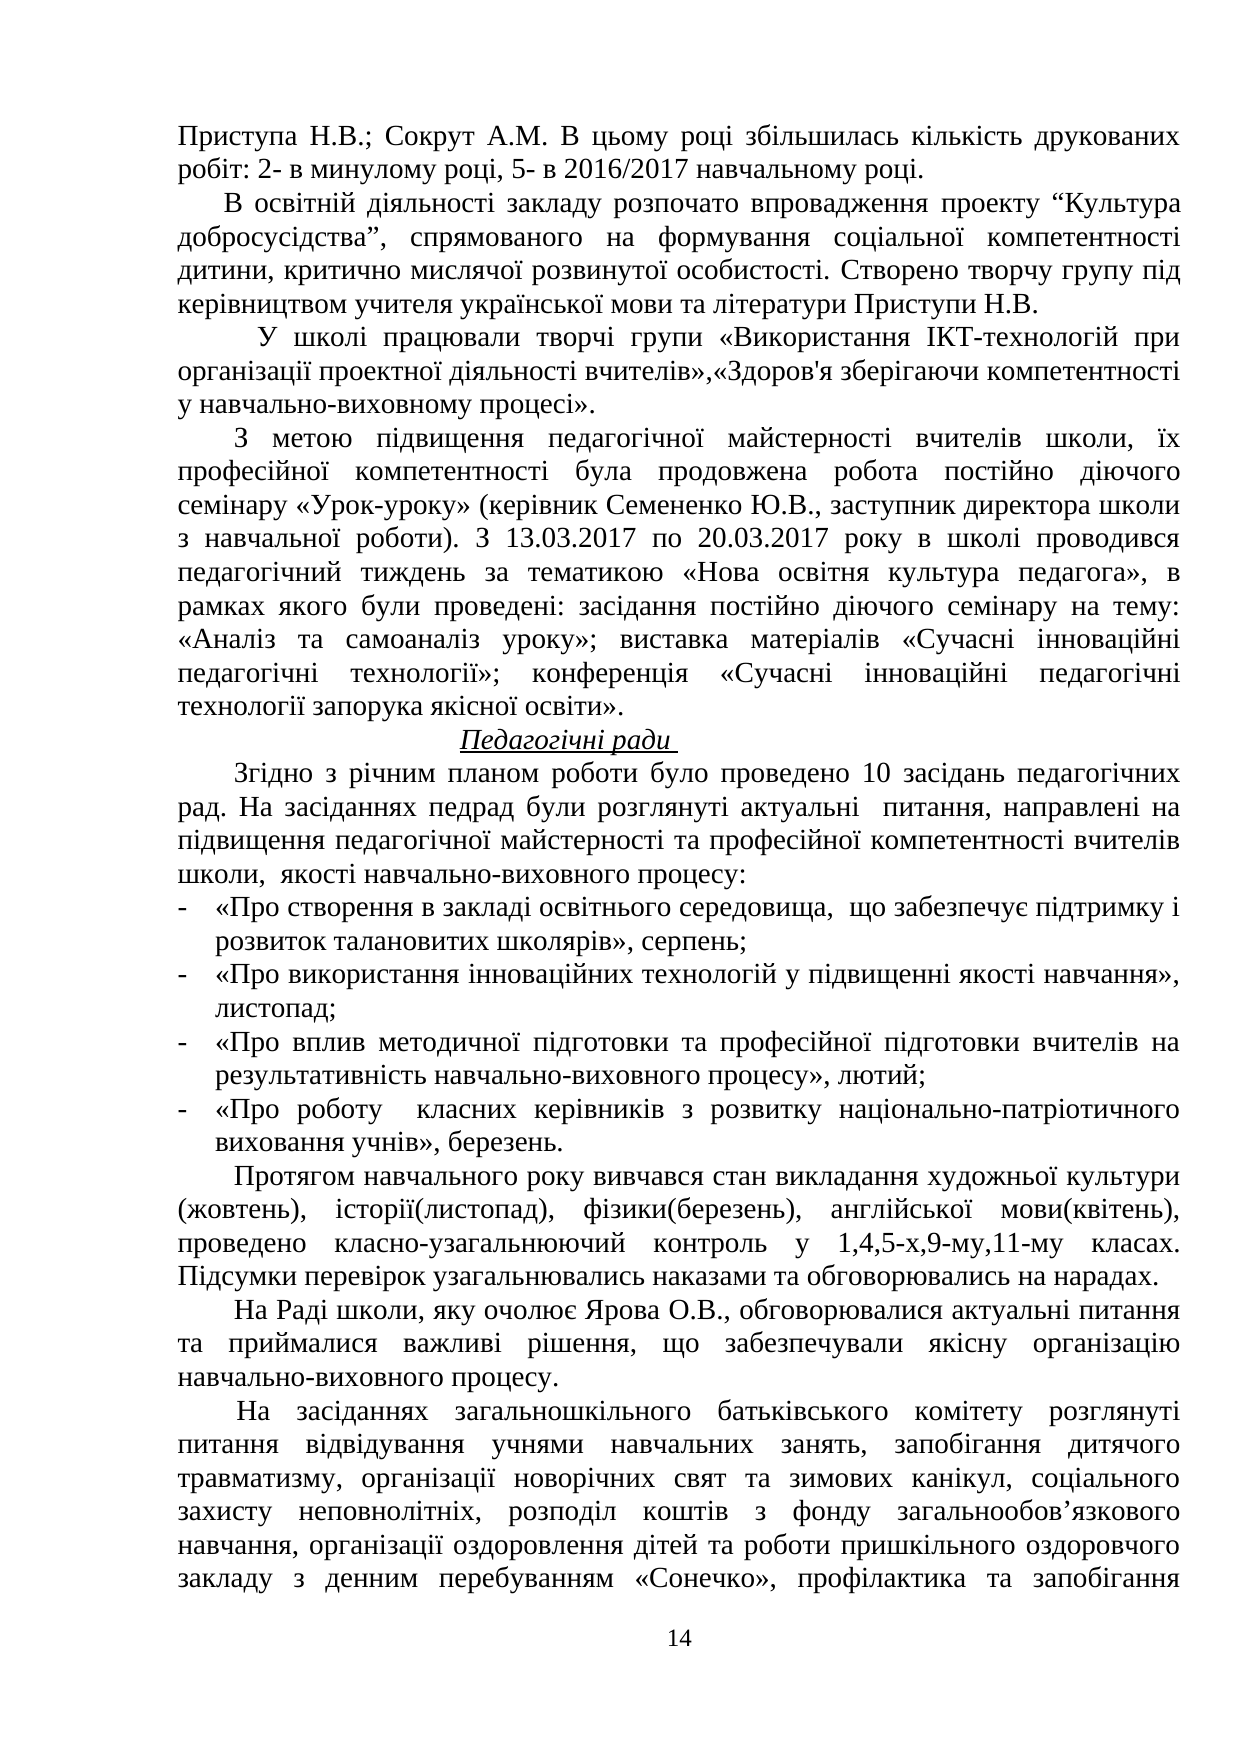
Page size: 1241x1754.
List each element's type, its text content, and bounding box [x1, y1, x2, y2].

text З метою підвищення педагогічної майстерності вчителів школи, їх професійної компетентності була продовжена робота постійно діючого семінару «Урок-уроку» (керівник Семененко Ю.В., заступник директора школи з навчальної роботи). З 13.03.2017 по 20.03.2017 року в школі проводився педагогічний тиждень за тематикою «Нова освітня культура педагога», в рамках якого були проведені: засідання постійно діючого семінару на тему: «Аналіз та самоаналіз уроку»; виставка матеріалів «Сучасні інноваційні педагогічні технології»; конференція «Сучасні інноваційні педагогічні технології запорука якісної освіти». [177, 420, 1181, 722]
text Педагогічні ради [177, 722, 1181, 755]
list «Про роботу класних керівників з розвитку національно-патріотичного виховання учнів», березень. [177, 1091, 1181, 1158]
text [177, 1393, 1181, 1594]
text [177, 118, 1181, 185]
text В освітній діяльності закладу розпочато впровадження проекту “Культура добросусідства”, спрямованого на формування соціальної компетентності дитини, критично мислячої розвинутої особистості. Створено творчу групу під керівництвом учителя української мови та літератури Приступи Н.В. [177, 185, 1181, 319]
text У школі працювали творчі групи «Використання ІКТ-технологій при організації проектної діяльності вчителів»,«Здоров'я зберігаючи компетентності у навчально-виховному процесі». [177, 319, 1181, 420]
list «Про використання інноваційних технологій у підвищенні якості навчання», листопад; [177, 957, 1181, 1024]
text Згідно з річним планом роботи було проведено 10 засідань педагогічних рад. На засіданнях педрад були розглянуті актуальні питання, направлені на підвищення педагогічної майстерності та професійної компетентності вчителів школи, якості навчально-виховного процесу: [177, 755, 1181, 889]
list «Про вплив методичної підготовки та професійної підготовки вчителів на результативність навчально-виховного процесу», лютий; [177, 1024, 1181, 1091]
text Протягом навчального року вивчався стан викладання художньої культури (жовтень), історії(листопад), фізики(березень), англійської мови(квітень), проведено класно-узагальнюючий контроль у 1,4,5-х,9-му,11-му класах. Підсумки перевірок узагальнювались наказами та обговорювались на нарадах. [177, 1158, 1181, 1292]
list «Про створення в закладі освітнього середовища, що забезпечує підтримку і розвиток талановитих школярів», серпень; [177, 889, 1181, 957]
text На Раді школи, яку очолює Ярова О.В., обговорювалися актуальні питання та приймалися важливі рішення, що забезпечували якісну організацію навчально-виховного процесу. [177, 1292, 1181, 1393]
